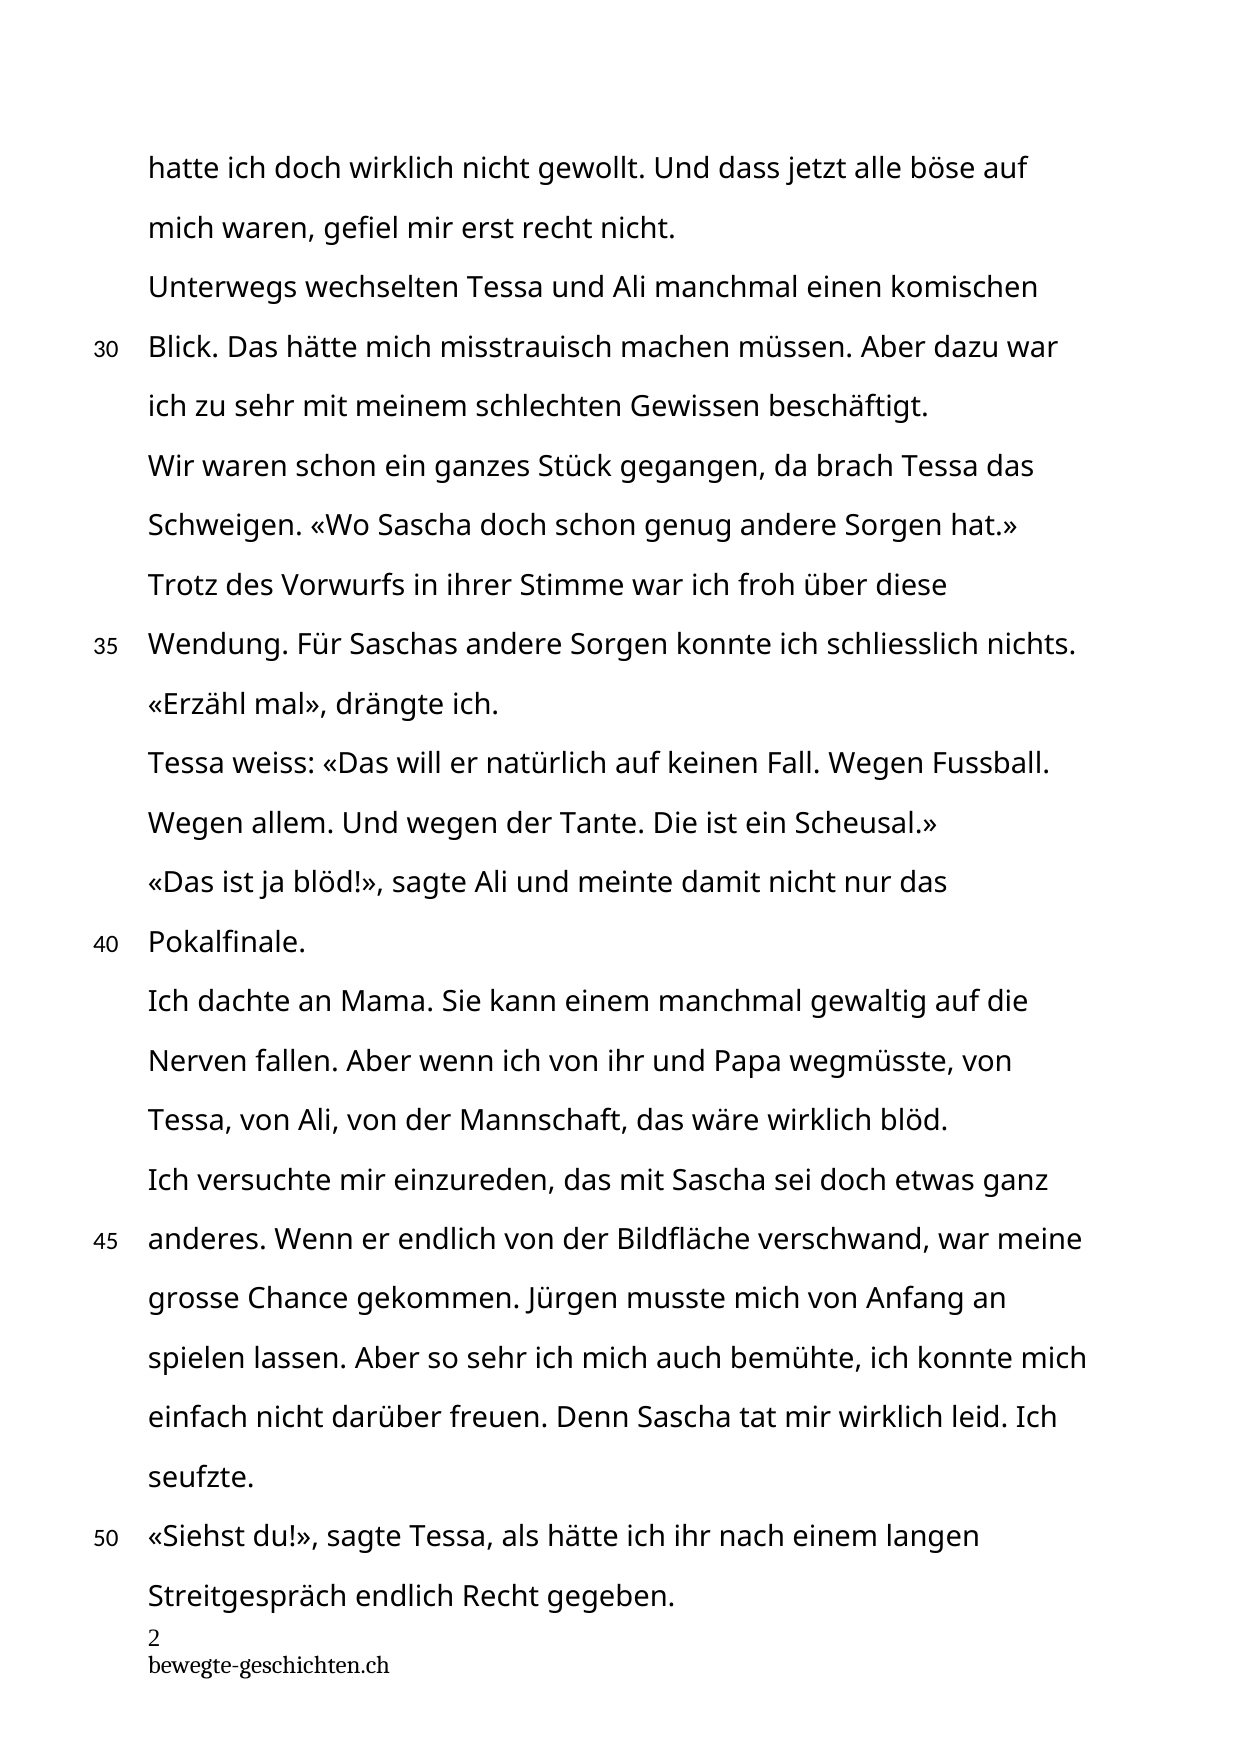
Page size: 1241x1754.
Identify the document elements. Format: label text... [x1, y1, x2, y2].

text Trotz des Vorwurfs in ihrer Stimme war ich froh über diese Wendung. Für Saschas andere Sorgen konnte ich schliesslich nichts. «Erzähl mal», drängte ich. [148, 564, 1092, 723]
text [148, 148, 1092, 247]
text Ich versuchte mir einzureden, das mit Sascha sei doch etwas ganz anderes. Wenn er endlich von der Bildfläche verschwand, war meine grosse Chance gekommen. Jürgen musste mich von Anfang an spielen lassen. Aber so sehr ich mich auch bemühte, ich konnte mich einfach nicht darüber freuen. Denn Sascha tat mir wirklich leid. Ich seufzte. [148, 1159, 1092, 1496]
text Tessa weiss: «Das will er natürlich auf keinen Fall. Wegen Fussball. Wegen allem. Und wegen der Tante. Die ist ein Scheusal.» [148, 742, 1092, 842]
text Wir waren schon ein ganzes Stück gegangen, da brach Tessa das Schweigen. «Wo Sascha doch schon genug andere Sorgen hat.» [148, 445, 1092, 544]
text Ich dachte an Mama. Sie kann einem manchmal gewaltig auf die Nerven fallen. Aber wenn ich von ihr und Papa wegmüsste, von Tessa, von Ali, von der Mannschaft, das wäre wirklich blöd. [148, 980, 1092, 1139]
text «Siehst du!», sagte Tessa, als hätte ich ihr nach einem langen Streitgespräch endlich Recht gegeben. [148, 1516, 1092, 1615]
text Unterwegs wechselten Tessa und Ali manchmal einen komischen Blick. Das hätte mich misstrauisch machen müssen. Aber dazu war ich zu sehr mit meinem schlechten Gewissen beschäftigt. [148, 267, 1092, 425]
text «Das ist ja blöd!», sagte Ali und meinte damit nicht nur das Pokalfinale. [148, 861, 1092, 961]
